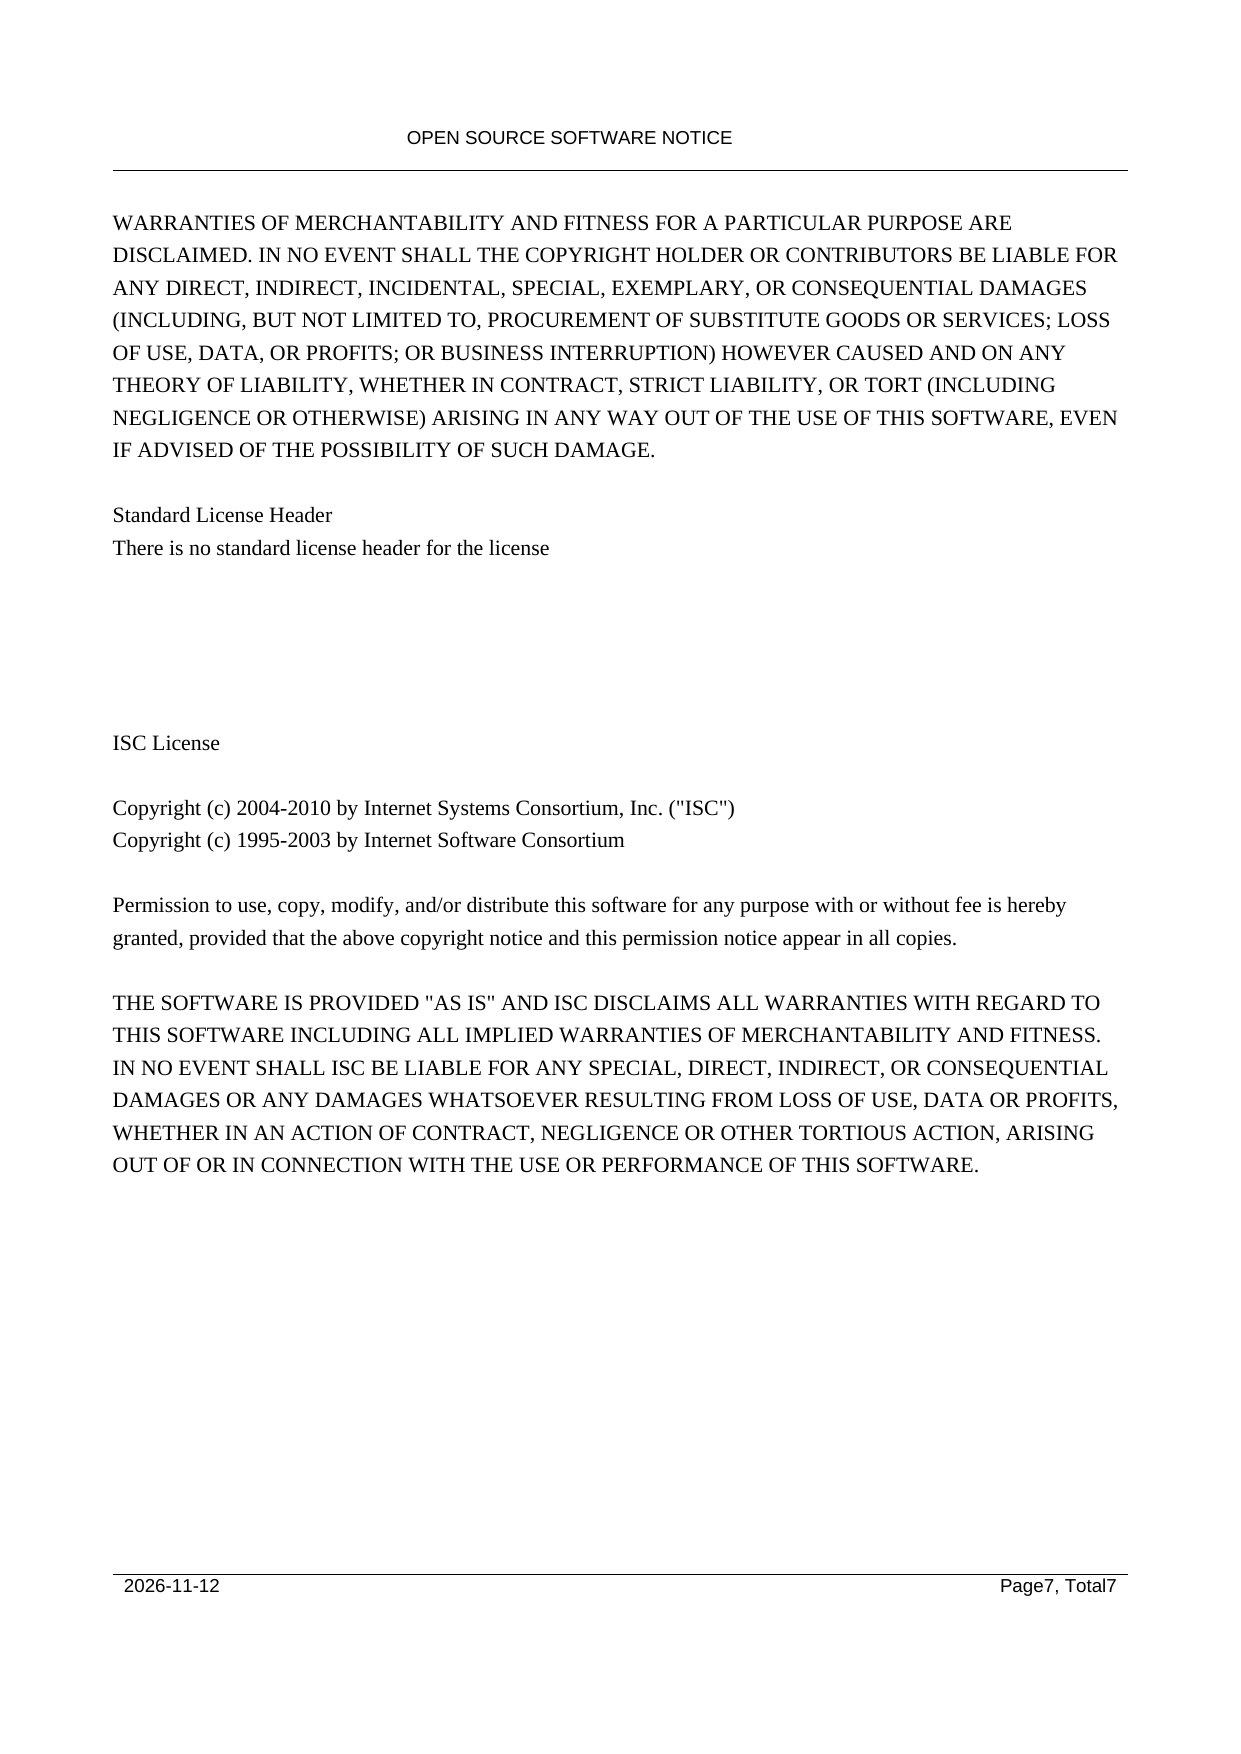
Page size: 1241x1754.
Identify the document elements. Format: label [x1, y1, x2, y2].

text [112, 206, 1128, 1246]
